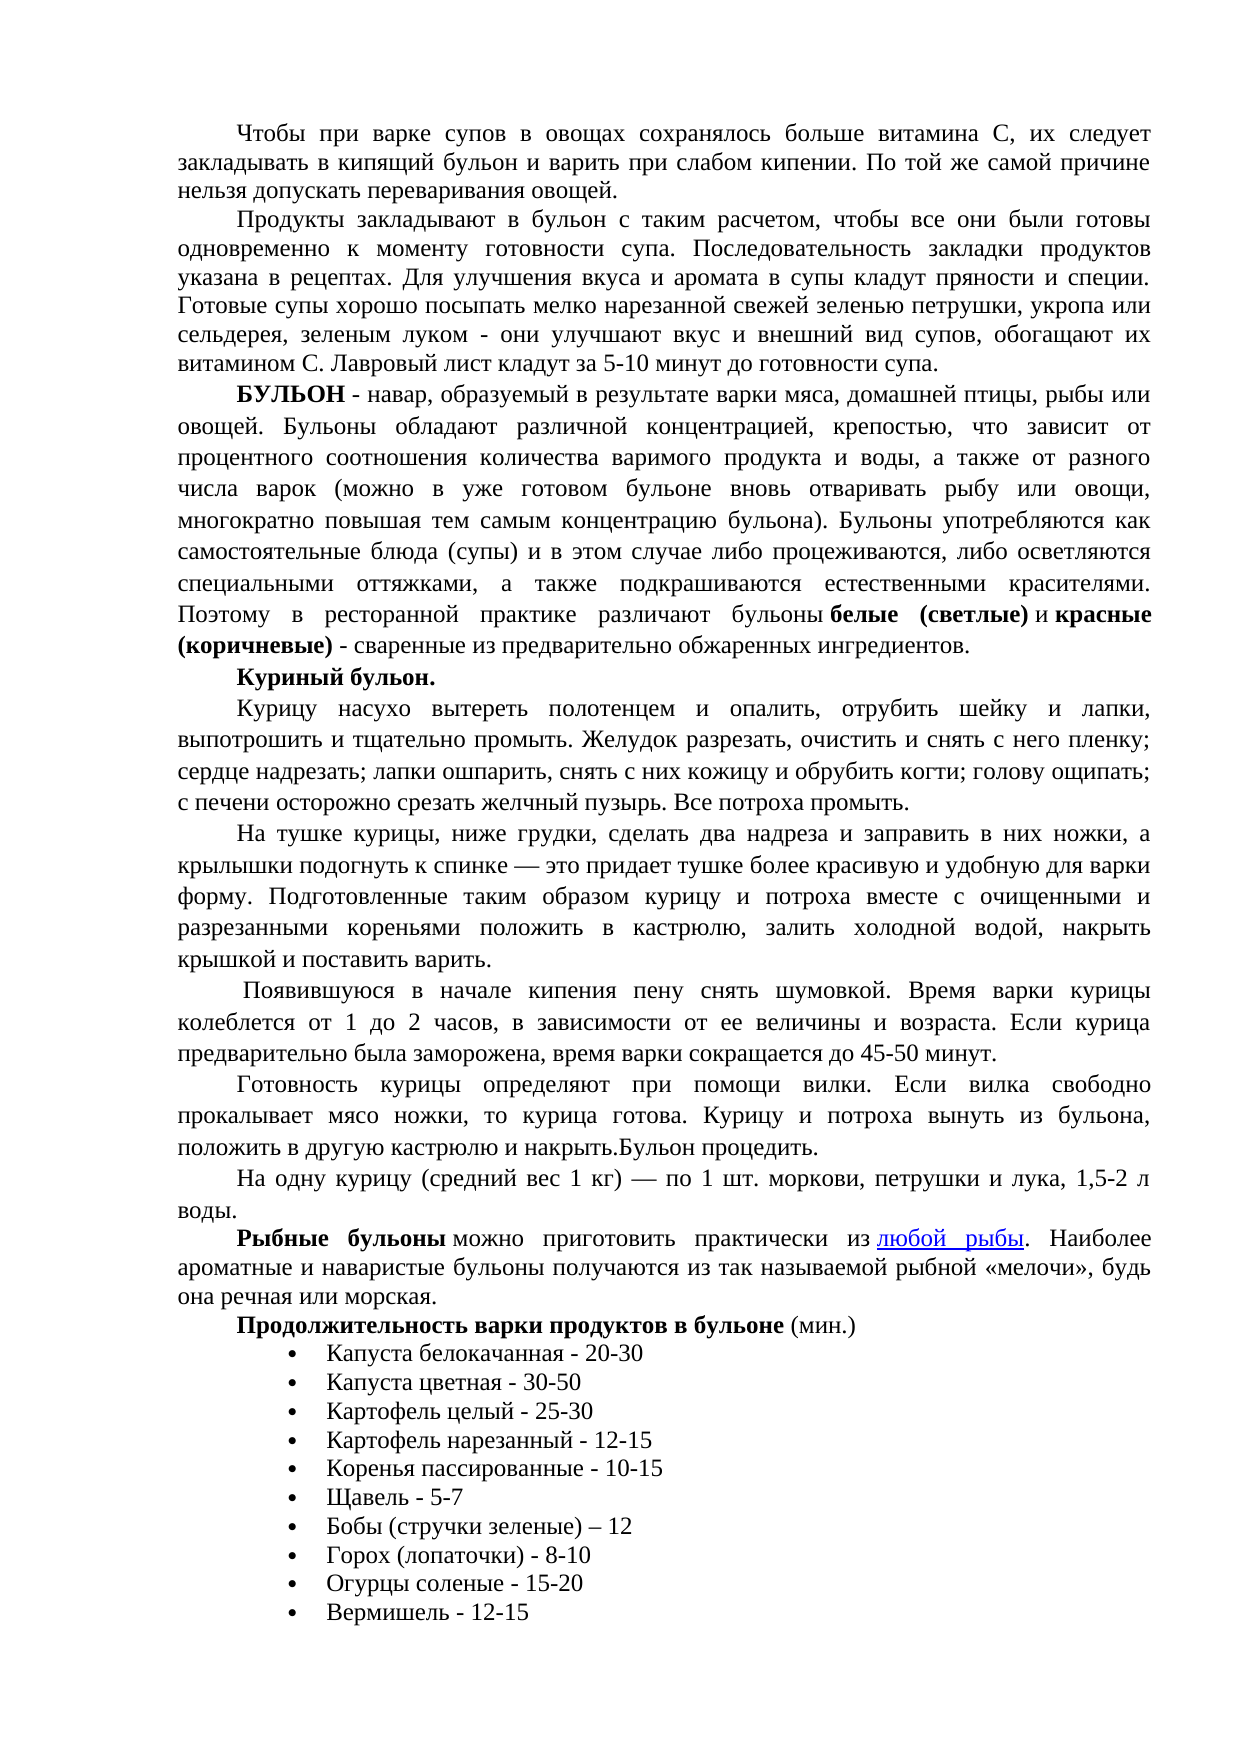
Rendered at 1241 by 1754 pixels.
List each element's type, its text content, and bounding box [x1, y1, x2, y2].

list Щавель - 5-7 [288, 1482, 1152, 1511]
list Коренья пассированные - 10-15 [288, 1453, 1152, 1482]
list Капуста белокачанная - 20-30 [288, 1338, 1152, 1367]
text Появившуюся в начале кипения пену снять шумовкой. Время варки курицы колеблется от 1 до 2 часов, в зависимости от ее величины и возраста. Если курица предварительно была заморожена, время варки сокращается до 45-50 минут. [177, 973, 1152, 1067]
text Продолжительность варки продуктов в бульоне (мин.) [177, 1310, 1152, 1338]
text Курицу насухо вытереть полотенцем и опалить, отрубить шейку и лапки, выпотрошить и тщательно промыть. Желудок разрезать, очистить и снять с него пленку; сердце надрезать; лапки ошпарить, снять с них кожицу и обрубить когти; голову ощипать; с печени осторожно срезать желчный пузырь. Все потроха промыть. [177, 690, 1152, 816]
list Вермишель - 12-15 [288, 1597, 1152, 1626]
text Чтобы при варке супов в овощах сохранялось больше витамина С, их следует закладывать в кипящий бульон и варить при слабом кипении. По той же самой причине нельзя допускать переваривания овощей. [177, 118, 1152, 204]
list Огурцы соленые - 15-20 [288, 1568, 1152, 1597]
list Картофель целый - 25-30 [288, 1396, 1152, 1425]
text На одну курицу (средний вес 1 кг) — по 1 шт. моркови, петрушки и лука, 1,5-2 л воды. [177, 1161, 1152, 1223]
text БУЛЬОН - навар, образуемый в результате варки мяса, домашней птицы, рыбы или овощей. Бульоны обладают различной концентрацией, крепостью, что зависит от процентного соотношения количества варимого продукта и воды, а также от разного числа варок (можно в уже готовом бульоне вновь отваривать рыбу или овощи, многократно повышая тем самым концентрацию бульона). Бульоны употребляются как самостоятельные блюда (супы) и в этом случае либо процеживаются, либо осветляются специальными оттяжками, а также подкрашиваются естественными красителями. Поэтому в ресторанной практике различают бульоны белые (светлые) и красные (коричневые) - сваренные из предварительно обжаренных ингредиентов. [177, 377, 1152, 659]
text Готовность курицы определяют при помощи вилки. Если вилка свободно прокалывает мясо ножки, то курица готова. Курицу и потроха вынуть из бульона, положить в другую кастрюлю и накрыть.Бульон процедить. [177, 1067, 1152, 1161]
text Куриный бульон. [177, 659, 1152, 690]
list Картофель нарезанный - 12-15 [288, 1425, 1152, 1453]
list Горох (лопаточки) - 8-10 [288, 1540, 1152, 1568]
list Бобы (стручки зеленые) – 12 [288, 1511, 1152, 1540]
text Рыбные бульоны можно приготовить практически из любой рыбы. Наиболее ароматные и наваристые бульоны получаются из так называемой рыбной «мелочи», будь она речная или морская. [177, 1223, 1152, 1310]
text На тушке курицы, ниже грудки, сделать два надреза и заправить в них ножки, а крылышки подогнуть к спинке — это придает тушке более красивую и удобную для варки форму. Подготовленные таким образом курицу и потроха вместе с очищенными и разрезанными кореньями положить в кастрюлю, залить холодной водой, накрыть крышкой и поставить варить. [177, 816, 1152, 973]
text Продукты закладывают в бульон с таким расчетом, чтобы все они были готовы одновременно к моменту готовности супа. Последовательность закладки продуктов указана в рецептах. Для улучшения вкуса и аромата в супы кладут пряности и специи. Готовые супы хорошо посыпать мелко нарезанной свежей зеленью петрушки, укропа или сельдерея, зеленым луком - они улучшают вкус и внешний вид супов, обогащают их витамином С. Лавровый лист кладут за 5-10 минут до готовности супа. [177, 204, 1152, 377]
list Капуста цветная - 30-50 [288, 1367, 1152, 1396]
